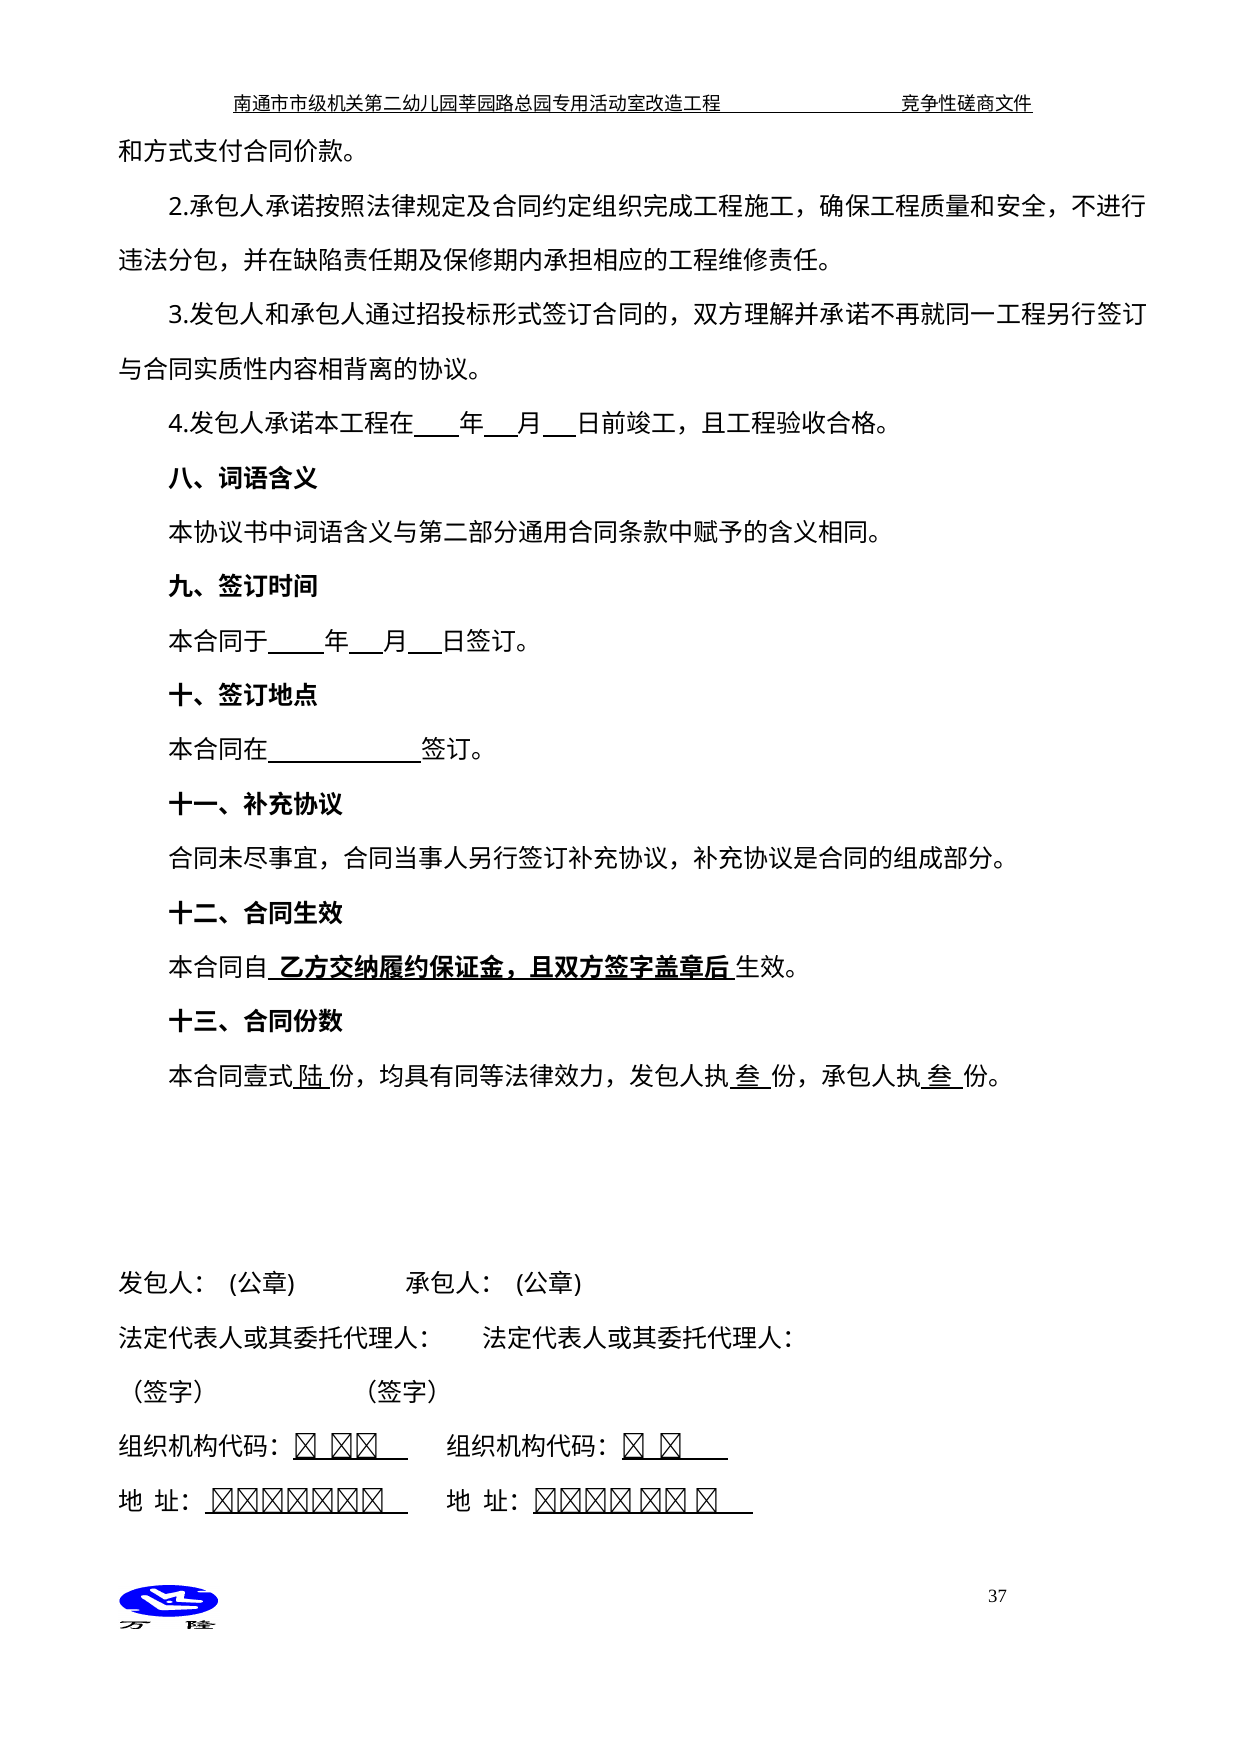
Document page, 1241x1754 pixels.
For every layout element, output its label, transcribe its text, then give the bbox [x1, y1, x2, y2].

text 本合同在 签订。 [118, 730, 1147, 766]
text 法定代表人或其委托代理人： 法定代表人或其委托代理人： [118, 1318, 1147, 1354]
text 本合同自 乙方交纳履约保证金，且双方签字盖章后 生效。 [118, 947, 1147, 984]
picture [118, 1585, 220, 1629]
text 本合同壹式 陆 份，均具有同等法律效力，发包人执 叁 份，承包人执 叁 份。 [118, 1056, 1147, 1092]
text 发包人： (公章) 承包人： (公章) [118, 1264, 1147, 1300]
text 本合同于 年 月 日签订。 [118, 621, 1147, 657]
text 合同未尽事宜，合同当事人另行签订补充协议，补充协议是合同的组成部分。 [118, 839, 1147, 875]
text 十二、合同生效 [118, 893, 1147, 929]
text 地 址：  地 址：   [118, 1481, 1147, 1517]
text 十三、合同份数 [118, 1002, 1147, 1038]
text 十一、补充协议 [118, 784, 1147, 821]
text 1.发包人承诺按照法律规定履行项目审批手续、筹集工程建设资金并按照合同约定的期限和方式支付合同价款。 [118, 132, 1147, 168]
text 九、签订时间 [118, 567, 1147, 603]
text （签字） （签字） [118, 1372, 1147, 1409]
text 2.承包人承诺按照法律规定及合同约定组织完成工程施工，确保工程质量和安全，不进行违法分包，并在缺陷责任期及保修期内承担相应的工程维修责任。 [118, 186, 1147, 277]
text 本协议书中词语含义与第二部分通用合同条款中赋予的含义相同。 [118, 512, 1147, 549]
text 4.发包人承诺本工程在 年 月 日前竣工，且工程验收合格。 [118, 404, 1147, 440]
text 3.发包人和承包人通过招投标形式签订合同的，双方理解并承诺不再就同一工程另行签订与合同实质性内容相背离的协议。 [118, 295, 1147, 386]
text 十、签订地点 [118, 676, 1147, 712]
text 八、词语含义 [118, 458, 1147, 494]
text 组织机构代码：  组织机构代码：  [118, 1427, 1147, 1463]
